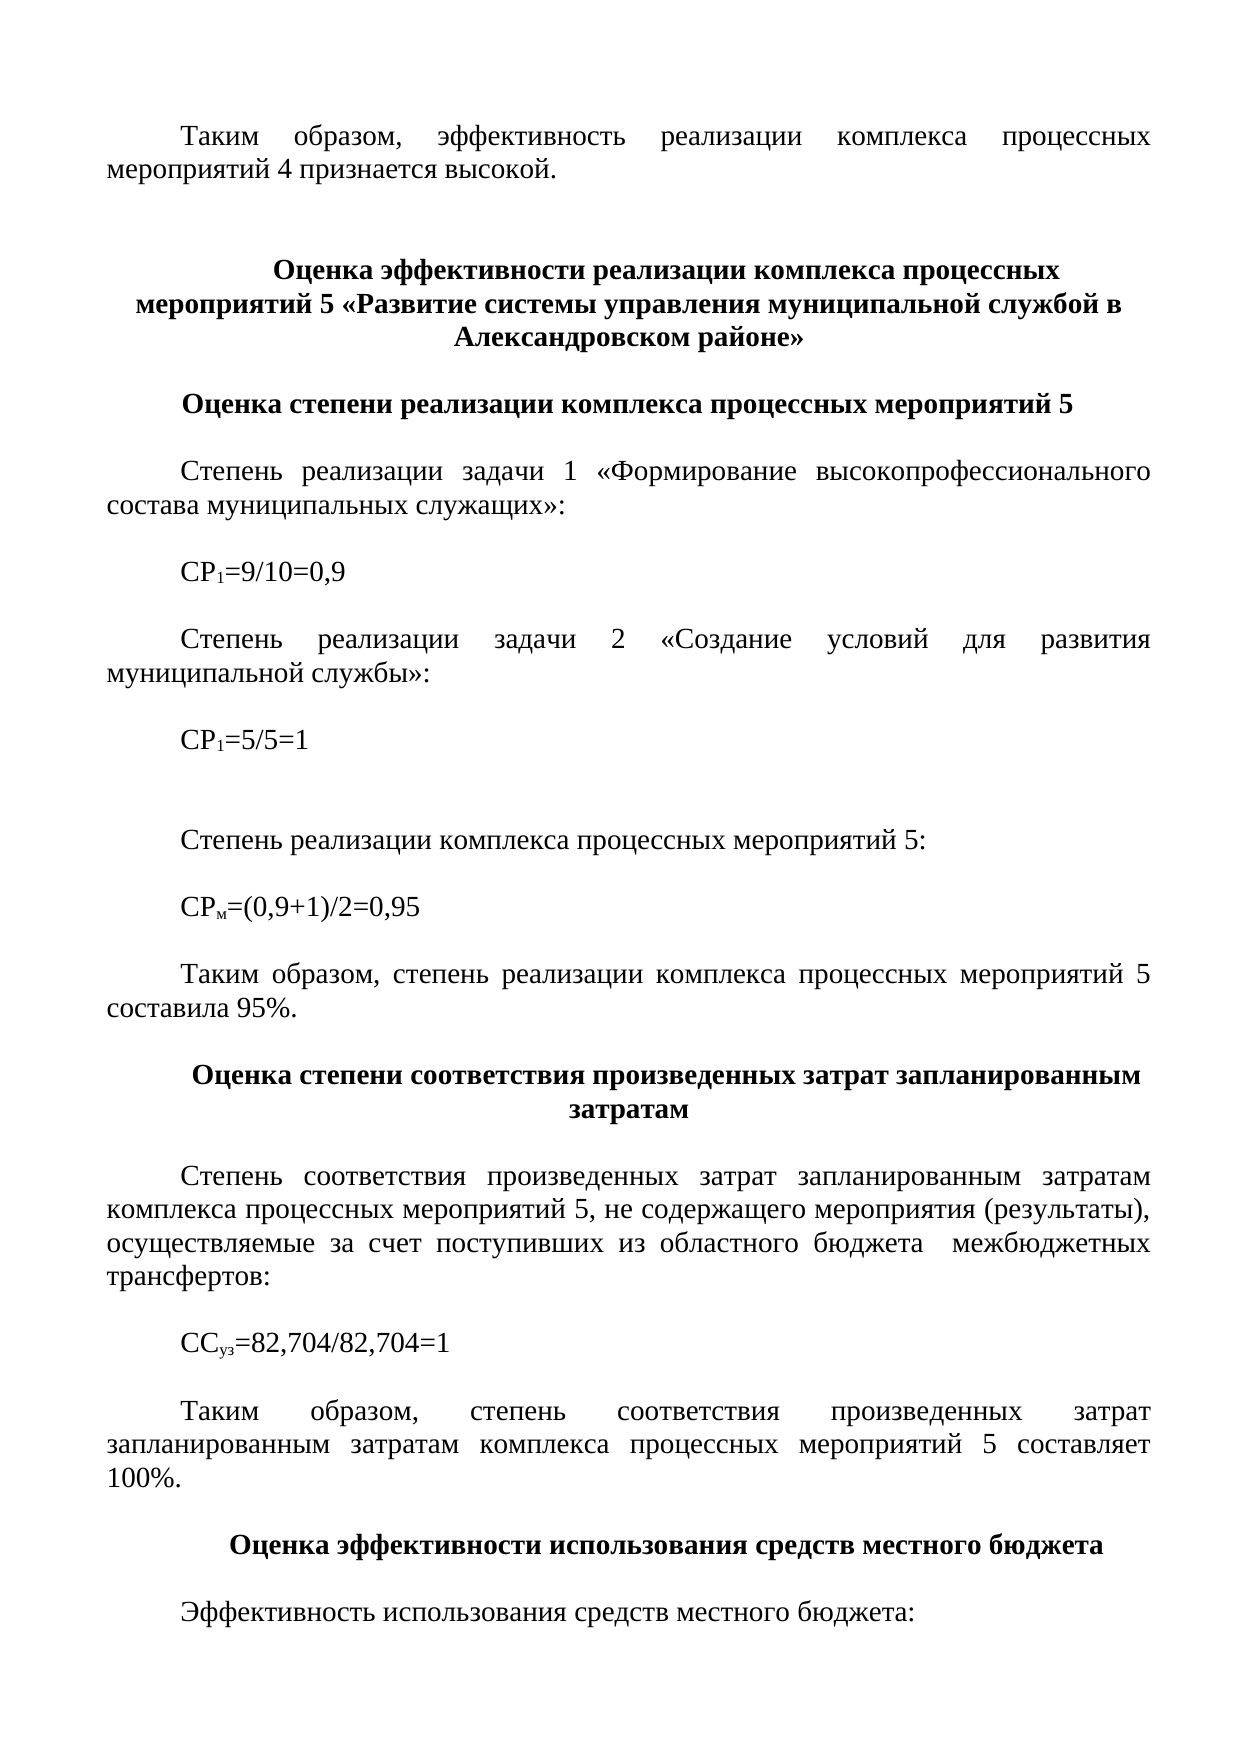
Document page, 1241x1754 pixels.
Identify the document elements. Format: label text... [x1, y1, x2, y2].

text Оценка степени реализации комплекса процессных мероприятий 5 [106, 386, 1152, 420]
text Таким образом, степень реализации комплекса процессных мероприятий 5 составила 95%. [106, 957, 1152, 1024]
text Оценка эффективности использования средств местного бюджета [106, 1527, 1152, 1560]
text СР1=9/10=0,9 [106, 554, 1152, 588]
text СР1=5/5=1 [106, 722, 1152, 755]
text Эффективность использования средств местного бюджета: [106, 1594, 1152, 1627]
text Таким образом, степень соответствия произведенных затрат запланированным затратам комплекса процессных мероприятий 5 составляет 100%. [106, 1393, 1152, 1493]
text Оценка степени соответствия произведенных затрат запланированным затратам [106, 1057, 1152, 1124]
text СРм=(0,9+1)/2=0,95 [106, 889, 1152, 923]
text Степень соответствия произведенных затрат запланированным затратам комплекса процессных мероприятий 5, не содержащего мероприятия (результаты), осуществляемые за счет поступивших из областного бюджета межбюджетных трансфертов: [106, 1158, 1152, 1292]
text Оценка эффективности реализации комплекса процессных мероприятий 5 «Развитие системы управления муниципальной службой в Александровском районе» [106, 252, 1152, 353]
text Степень реализации задачи 1 «Формирование высокопрофессионального состава муниципальных служащих»: [106, 453, 1152, 521]
text Степень реализации задачи 2 «Создание условий для развития муниципальной службы»: [106, 621, 1152, 688]
text Степень реализации комплекса процессных мероприятий 5: [106, 822, 1152, 856]
text ССуз=82,704/82,704=1 [106, 1326, 1152, 1359]
text Таким образом, эффективность реализации комплекса процессных мероприятий 4 признается высокой. [106, 118, 1152, 185]
